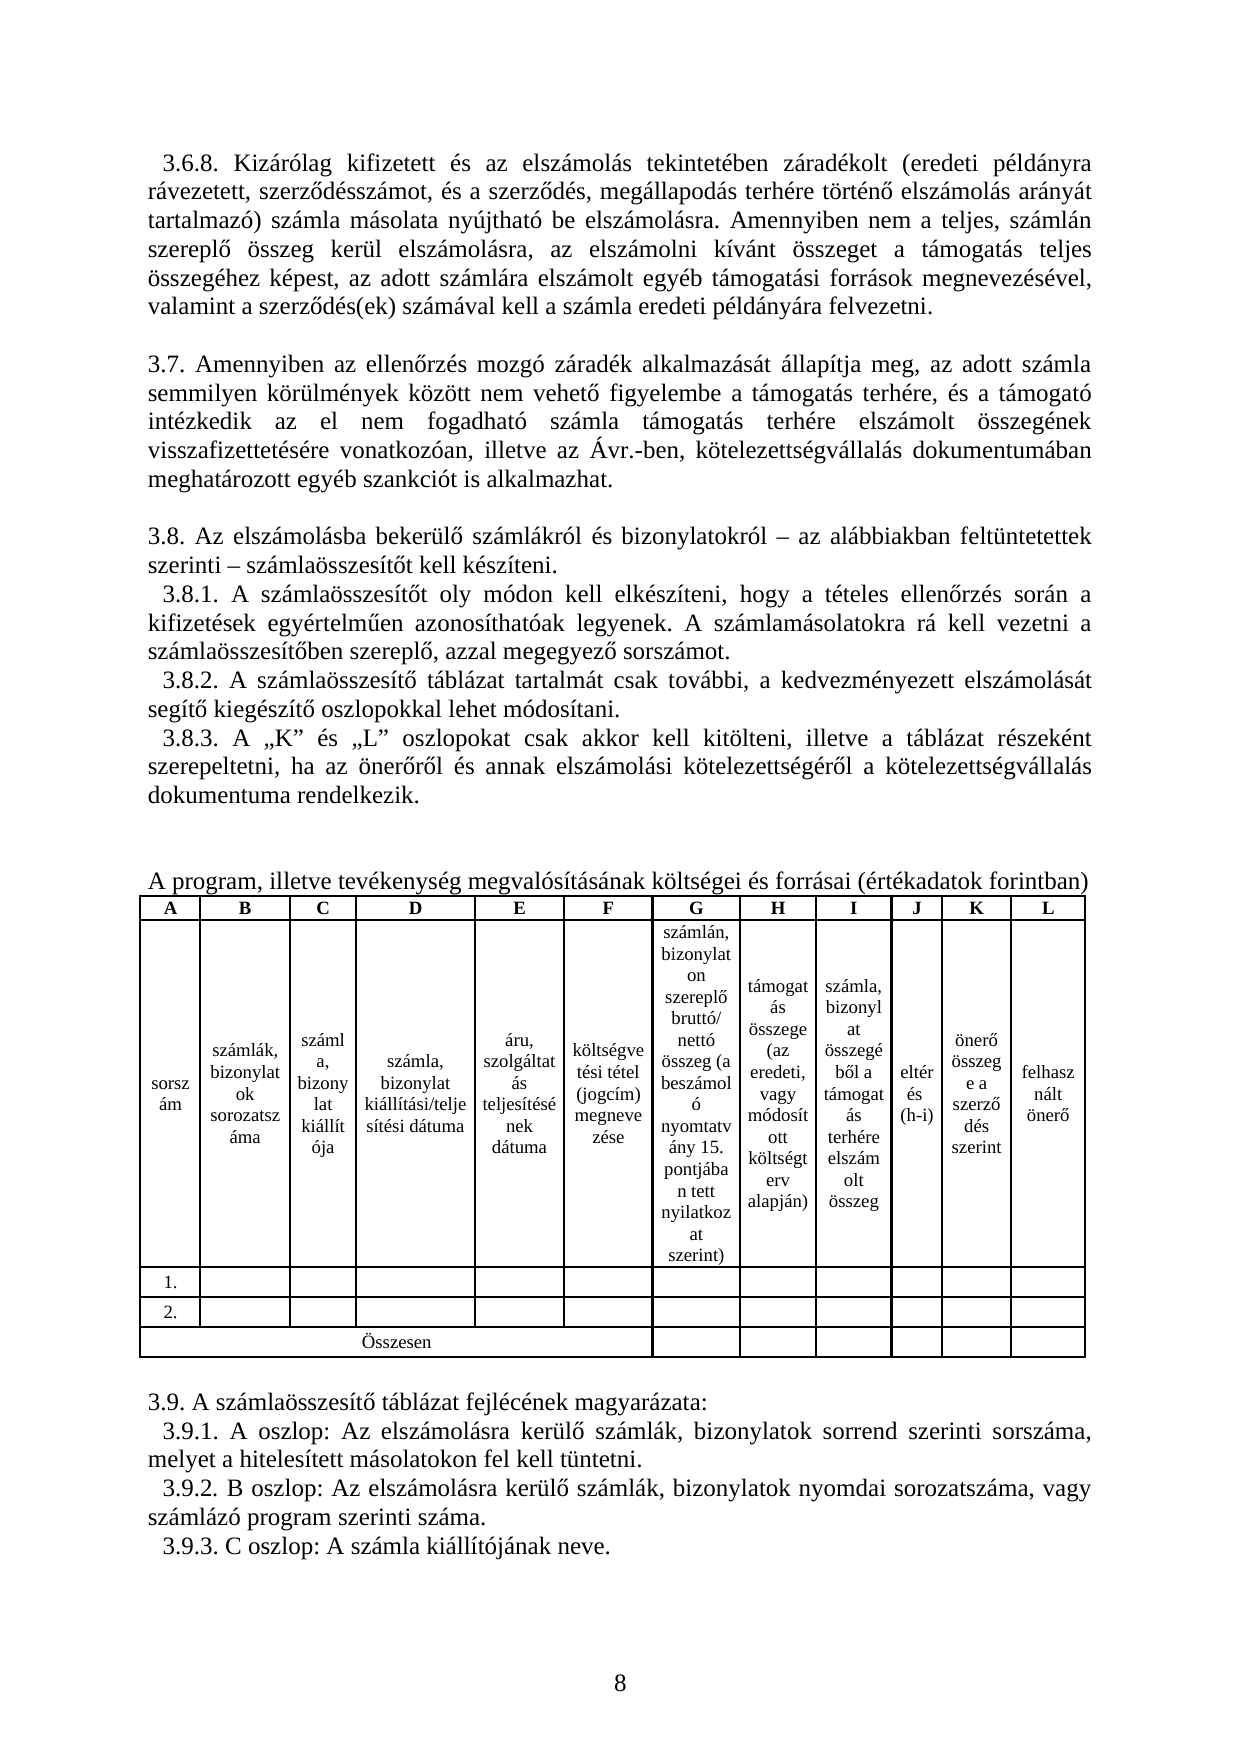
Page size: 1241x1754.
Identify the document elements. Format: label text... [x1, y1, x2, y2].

table_cell [1012, 1298, 1084, 1326]
text 3.9. A számlaösszesítő táblázat fejlécének magyarázata: [148, 1387, 1093, 1416]
table_cell eltérés (h-i) [893, 921, 941, 1266]
text 3.7. Amennyiben az ellenőrzés mozgó záradék alkalmazását állapítja meg, az adott számla semmilyen körülmények között nem vehető figyelembe a támogatás terhére, és a támogató intézkedik az el nem fogadható számla támogatás terhére elszámolt összegének visszafizettetésére vonatkozóan, illetve az Ávr.-ben, kötelezettségvállalás dokumentumában meghatározott egyéb szankciót is alkalmazhat. [148, 349, 1093, 493]
table_cell [654, 1328, 739, 1356]
table_cell [357, 1298, 474, 1326]
table_cell [893, 1298, 941, 1326]
text 3.8.1. A számlaösszesítőt oly módon kell elkészíteni, hogy a tételes ellenőrzés során a kifizetések egyértelműen azonosíthatóak legyenek. A számlamásolatokra rá kell vezetni a számlaösszesítőben szereplő, azzal megegyező sorszámot. [148, 579, 1093, 665]
text 3.9.2. B oszlop: Az elszámolásra kerülő számlák, bizonylatok nyomdai sorozatszáma, vagy számlázó program szerinti száma. [148, 1473, 1093, 1531]
table_header I [817, 897, 890, 919]
text 3.9.1. A oszlop: Az elszámolásra kerülő számlák, bizonylatok sorrend szerinti sorszáma, melyet a hitelesített másolatokon fel kell tüntetni. [148, 1416, 1093, 1473]
table_cell [741, 1328, 815, 1356]
table_cell [357, 1268, 474, 1296]
table_cell felhasznált önerő [1012, 921, 1084, 1266]
table_cell [291, 1298, 355, 1326]
table_cell [565, 1268, 651, 1296]
table_cell [1012, 1328, 1084, 1356]
table_cell 2. [141, 1298, 199, 1326]
text A program, illetve tevékenység megvalósításának költségei és forrásai (értékadatok forintban) [148, 866, 1093, 895]
table_cell [943, 1328, 1010, 1356]
table_cell [654, 1298, 739, 1326]
text 3.8. Az elszámolásba bekerülő számlákról és bizonylatokról – az alábbiakban feltüntetettek szerinti – számlaösszesítőt kell készíteni. [148, 521, 1093, 579]
table_cell [893, 1328, 941, 1356]
table_cell [476, 1268, 563, 1296]
table_cell [817, 1298, 890, 1326]
table_header A [141, 897, 199, 919]
table_cell [654, 1268, 739, 1296]
table_cell [893, 1268, 941, 1296]
table_header C [291, 897, 355, 919]
table_cell számla, bizonylat összegéből a támogatás terhére elszámolt összeg [817, 921, 890, 1266]
table_cell [817, 1268, 890, 1296]
table_cell költségvetési tétel (jogcím) megnevezése [565, 921, 651, 1266]
text 3.8.2. A számlaösszesítő táblázat tartalmát csak további, a kedvezményezett elszámolását segítő kiegészítő oszlopokkal lehet módosítani. [148, 665, 1093, 723]
table_cell [741, 1298, 815, 1326]
text 3.8.3. A „K” és „L” oszlopokat csak akkor kell kitölteni, illetve a táblázat részeként szerepeltetni, ha az önerőről és annak elszámolási kötelezettségéről a kötelezettségvállalás dokumentuma rendelkezik. [148, 723, 1093, 809]
table_cell [943, 1268, 1010, 1296]
table_header E [476, 897, 563, 919]
table_header F [565, 897, 651, 919]
table_cell számla, bizonylat kiállítási/teljesítési dátuma [357, 921, 474, 1266]
table_header J [893, 897, 941, 919]
table_header H [741, 897, 815, 919]
table_cell [201, 1268, 289, 1296]
table_cell áru, szolgáltatás teljesítésének dátuma [476, 921, 563, 1266]
table_cell [291, 1268, 355, 1296]
table_cell [1012, 1268, 1084, 1296]
table_header L [1012, 897, 1084, 919]
table_header K [943, 897, 1010, 919]
text 3.6.8. Kizárólag kifizetett és az elszámolás tekintetében záradékolt (eredeti példányra rávezetett, szerződésszámot, és a szerződés, megállapodás terhére történő elszámolás arányát tartalmazó) számla másolata nyújtható be elszámolásra. Amennyiben nem a teljes, számlán szereplő összeg kerül elszámolásra, az elszámolni kívánt összeget a támogatás teljes összegéhez képest, az adott számlára elszámolt egyéb támogatási források megnevezésével, valamint a szerződés(ek) számával kell a számla eredeti példányára felvezetni. [148, 148, 1093, 320]
table_cell támogatás összege (az eredeti, vagy módosított költségterv alapján) [741, 921, 815, 1266]
table_header G [654, 897, 739, 919]
table_header B [201, 897, 289, 919]
table_cell [201, 1298, 289, 1326]
table_cell Összesen [141, 1328, 651, 1356]
table_cell [943, 1298, 1010, 1326]
table_header D [357, 897, 474, 919]
table_cell számlán, bizonylaton szereplő bruttó/ nettó összeg (a beszámoló nyomtatvány 15. pontjában tett nyilatkozat szerint) [654, 921, 739, 1266]
table_cell [476, 1298, 563, 1326]
table_cell [741, 1268, 815, 1296]
text 3.9.3. C oszlop: A számla kiállítójának neve. [148, 1531, 1093, 1559]
table_cell számla, bizonylat kiállítója [291, 921, 355, 1266]
table_cell számlák, bizonylatok sorozatszáma [201, 921, 289, 1266]
table_cell [565, 1298, 651, 1326]
table_cell sorszám [141, 921, 199, 1266]
table_cell [817, 1328, 890, 1356]
table_cell önerő összege a szerződés szerint [943, 921, 1010, 1266]
table_cell 1. [141, 1268, 199, 1296]
